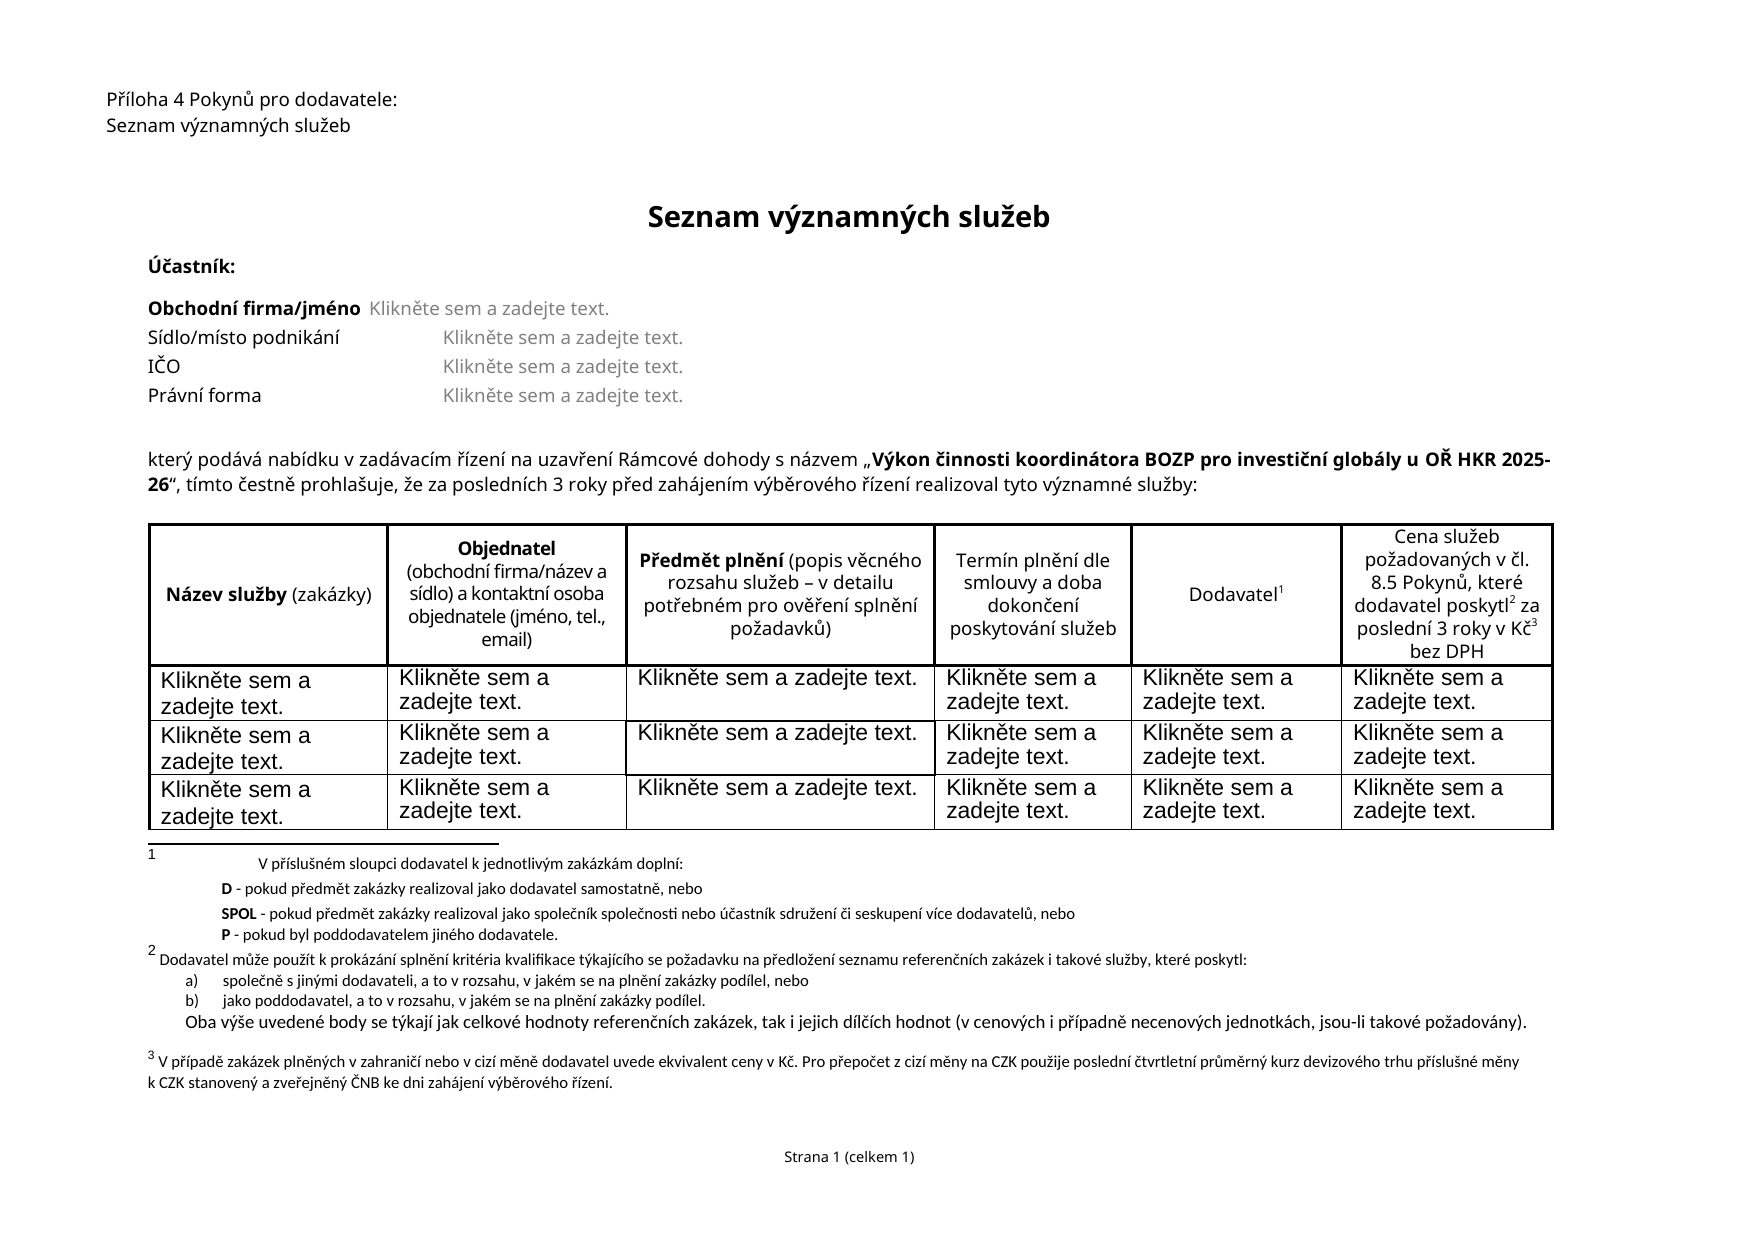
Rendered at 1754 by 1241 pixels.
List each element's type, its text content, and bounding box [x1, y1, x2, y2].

table_header Dodavatel [1133, 526, 1340, 664]
table_header Cena služeb požadovaných v čl. 8.5 Pokynů, které dodavatel poskytl za poslední 3 roky v Kč bez DPH [1343, 526, 1551, 664]
table_header Předmět plnění (popis věcného rozsahu služeb – v detailu potřebném pro ověření splnění požadavků) [628, 526, 933, 664]
text Sídlo/místo podnikání [148, 321, 1551, 350]
text IČO [148, 350, 1551, 379]
table_header Objednatel (obchodní firma/název a sídlo) a kontaktní osoba objednatele (jméno, tel., email) [389, 526, 625, 664]
text který podává nabídku v zadávacím řízení na uzavření Rámcové dohody s názvem „Výkon činnosti koordinátora BOZP pro investiční globály u OŘ HKR 2025-26“, tímto čestně prohlašuje, že za posledních 3 roky před zahájením výběrového řízení realizoval tyto významné služby: [148, 446, 1551, 497]
text Právní forma [148, 379, 1551, 408]
table_header Termín plnění dle smlouvy a doba dokončení poskytování služeb [936, 526, 1130, 664]
table_header Název služby (zakázky) [151, 526, 386, 664]
text Účastník: [148, 249, 1551, 279]
text Obchodní firma/jméno [148, 292, 1551, 321]
title Seznam významných služeb [148, 196, 1551, 236]
